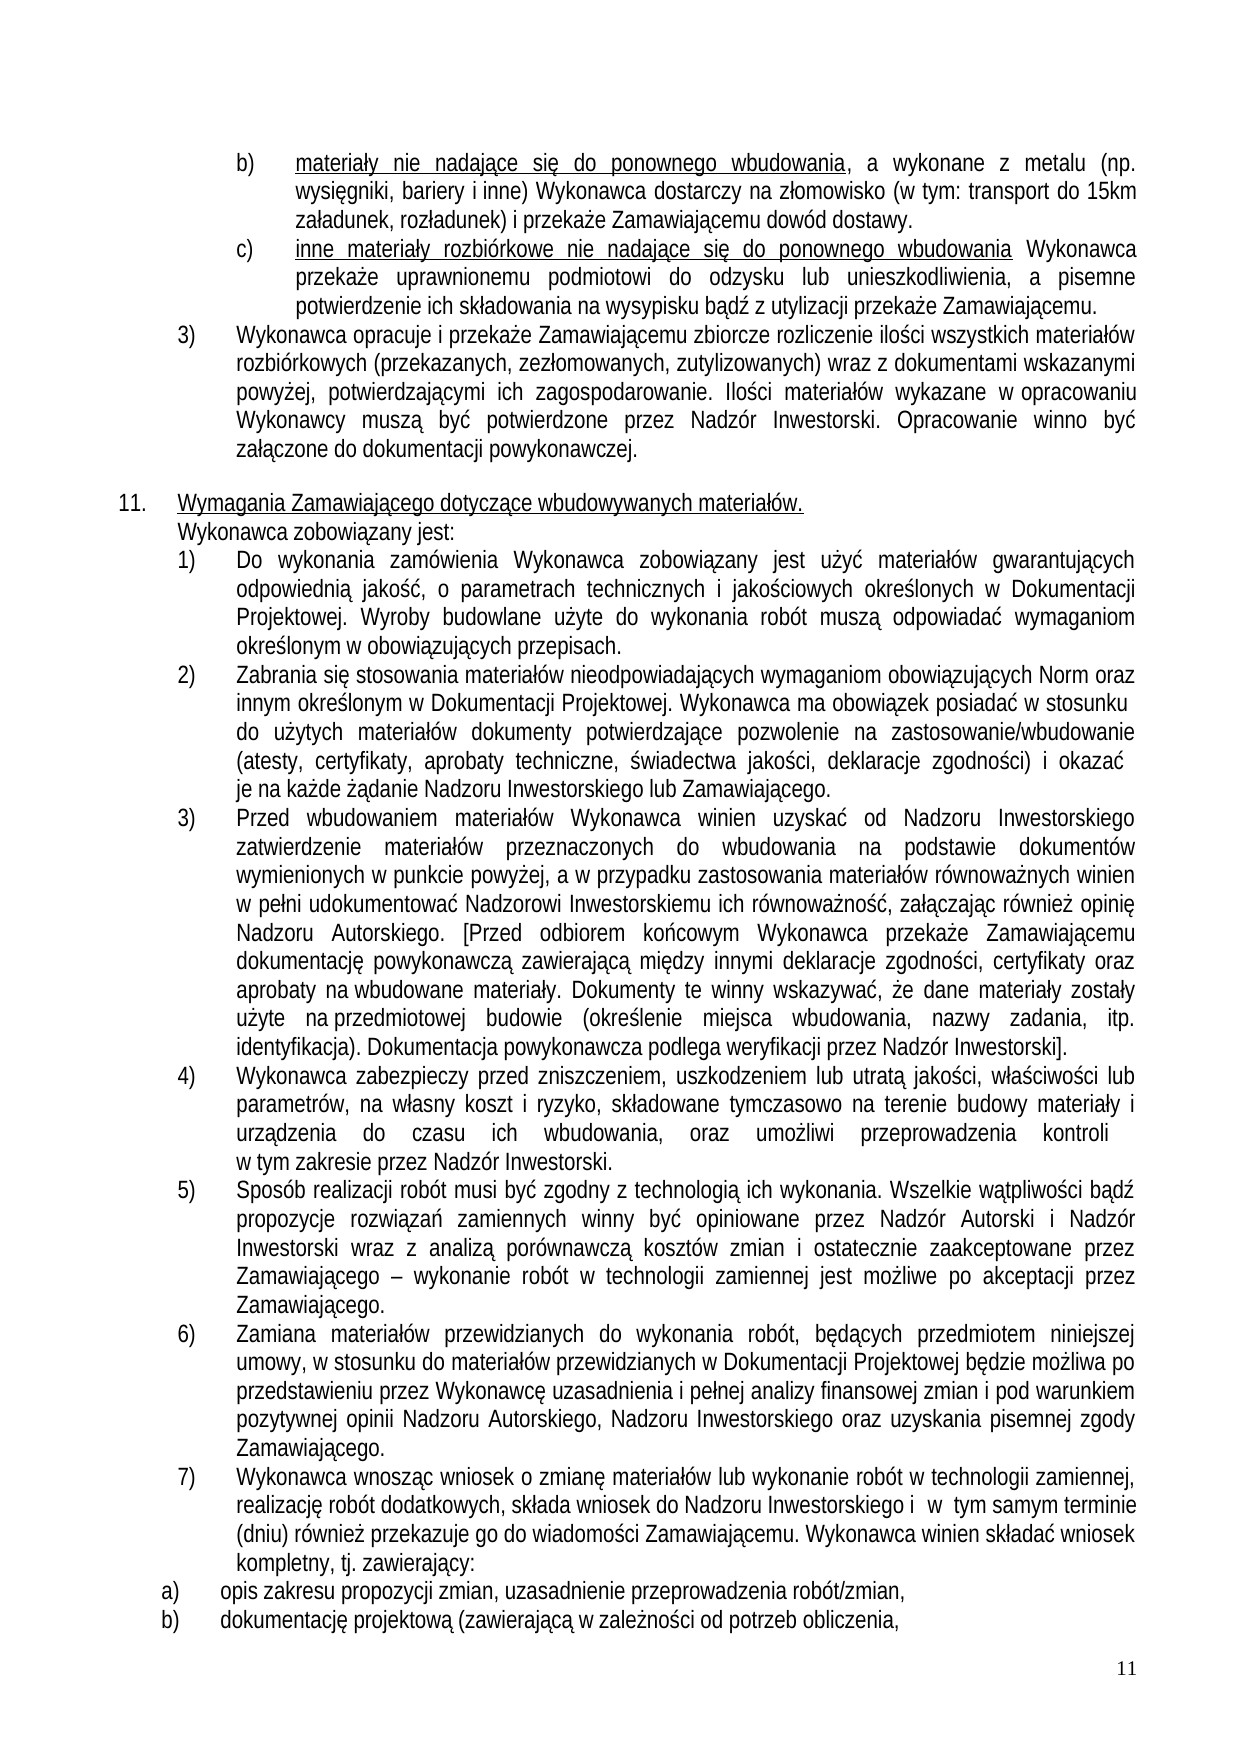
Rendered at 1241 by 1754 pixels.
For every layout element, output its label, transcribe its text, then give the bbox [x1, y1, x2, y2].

list Do wykonania zamówienia Wykonawca zobowiązany jest użyć materiałów gwarantujących odpowiednią jakość, o parametrach technicznych i jakościowych określonych w Dokumentacji Projektowej. Wyroby budowlane użyte do wykonania robót muszą odpowiadać wymaganiom określonym w obowiązujących przepisach. [177, 545, 1137, 660]
list opis zakresu propozycji zmian, uzasadnienie przeprowadzenia robót/zmian, [118, 1576, 1137, 1605]
list Sposób realizacji robót musi być zgodny z technologią ich wykonania. Wszelkie wątpliwości bądź propozycje rozwiązań zamiennych winny być opiniowane przez Nadzór Autorski i Nadzór Inwestorski wraz z analizą porównawczą kosztów zmian i ostatecznie zaakceptowane przez Zamawiającego – wykonanie robót w technologii zamiennej jest możliwe po akceptacji przez Zamawiającego. [177, 1175, 1137, 1318]
list Przed wbudowaniem materiałów Wykonawca winien uzyskać od Nadzoru Inwestorskiego zatwierdzenie materiałów przeznaczonych do wbudowania na podstawie dokumentów wymienionych w punkcie powyżej, a w przypadku zastosowania materiałów równoważnych winien w pełni udokumentować Nadzorowi Inwestorskiemu ich równoważność, załączając również opinię Nadzoru Autorskiego. [Przed odbiorem końcowym Wykonawca przekaże Zamawiającemu dokumentację powykonawczą zawierającą między innymi deklaracje zgodności, certyfikaty oraz aprobaty na wbudowane materiały. Dokumenty te winny wskazywać, że dane materiały zostały użyte na przedmiotowej budowie (określenie miejsca wbudowania, nazwy zadania, itp. identyfikacja). Dokumentacja powykonawcza podlega weryfikacji przez Nadzór Inwestorski]. [177, 803, 1137, 1061]
list Wykonawca zabezpieczy przed zniszczeniem, uszkodzeniem lub utratą jakości, właściwości lub parametrów, na własny koszt i ryzyko, składowane tymczasowo na terenie budowy materiały i urządzenia do czasu ich wbudowania, oraz umożliwi przeprowadzenia kontroli w tym zakresie przez Nadzór Inwestorski. [177, 1061, 1137, 1175]
list Wymagania Zamawiającego dotyczące wbudowywanych materiałów. [118, 488, 1137, 516]
list inne materiały rozbiórkowe nie nadające się do ponownego wbudowania Wykonawca przekaże uprawnionemu podmiotowi do odzysku lub unieszkodliwienia, a pisemne potwierdzenie ich składowania na wysypisku bądź z utylizacji przekaże Zamawiającemu. [236, 234, 1137, 319]
list Zamiana materiałów przewidzianych do wykonania robót, będących przedmiotem niniejszej umowy, w stosunku do materiałów przewidzianych w Dokumentacji Projektowej będzie możliwa po przedstawieniu przez Wykonawcę uzasadnienia i pełnej analizy finansowej zmian i pod warunkiem pozytywnej opinii Nadzoru Autorskiego, Nadzoru Inwestorskiego oraz uzyskania pisemnej zgody Zamawiającego. [177, 1318, 1137, 1462]
list dokumentację projektową (zawierającą w zależności od potrzeb obliczenia, [118, 1605, 1137, 1634]
text Wykonawca zobowiązany jest: [177, 516, 1137, 545]
list Wykonawca wnosząc wniosek o zmianę materiałów lub wykonanie robót w technologii zamiennej, realizację robót dodatkowych, składa wniosek do Nadzoru Inwestorskiego i w tym samym terminie (dniu) również przekazuje go do wiadomości Zamawiającemu. Wykonawca winien składać wniosek kompletny, tj. zawierający: [177, 1462, 1137, 1576]
list Wykonawca opracuje i przekaże Zamawiającemu zbiorcze rozliczenie ilości wszystkich materiałów rozbiórkowych (przekazanych, zezłomowanych, zutylizowanych) wraz z dokumentami wskazanymi powyżej, potwierdzającymi ich zagospodarowanie. Ilości materiałów wykazane w opracowaniu Wykonawcy muszą być potwierdzone przez Nadzór Inwestorski. Opracowanie winno być załączone do dokumentacji powykonawczej. [177, 319, 1137, 463]
list materiały nie nadające się do ponownego wbudowania, a wykonane z metalu (np. wysięgniki, bariery i inne) Wykonawca dostarczy na złomowisko (w tym: transport do 15km załadunek, rozładunek) i przekaże Zamawiającemu dowód dostawy. [236, 148, 1137, 234]
list Zabrania się stosowania materiałów nieodpowiadających wymaganiom obowiązujących Norm oraz innym określonym w Dokumentacji Projektowej. Wykonawca ma obowiązek posiadać w stosunku do użytych materiałów dokumenty potwierdzające pozwolenie na zastosowanie/wbudowanie (atesty, certyfikaty, aprobaty techniczne, świadectwa jakości, deklaracje zgodności) i okazać je na każde żądanie Nadzoru Inwestorskiego lub Zamawiającego. [177, 660, 1137, 803]
